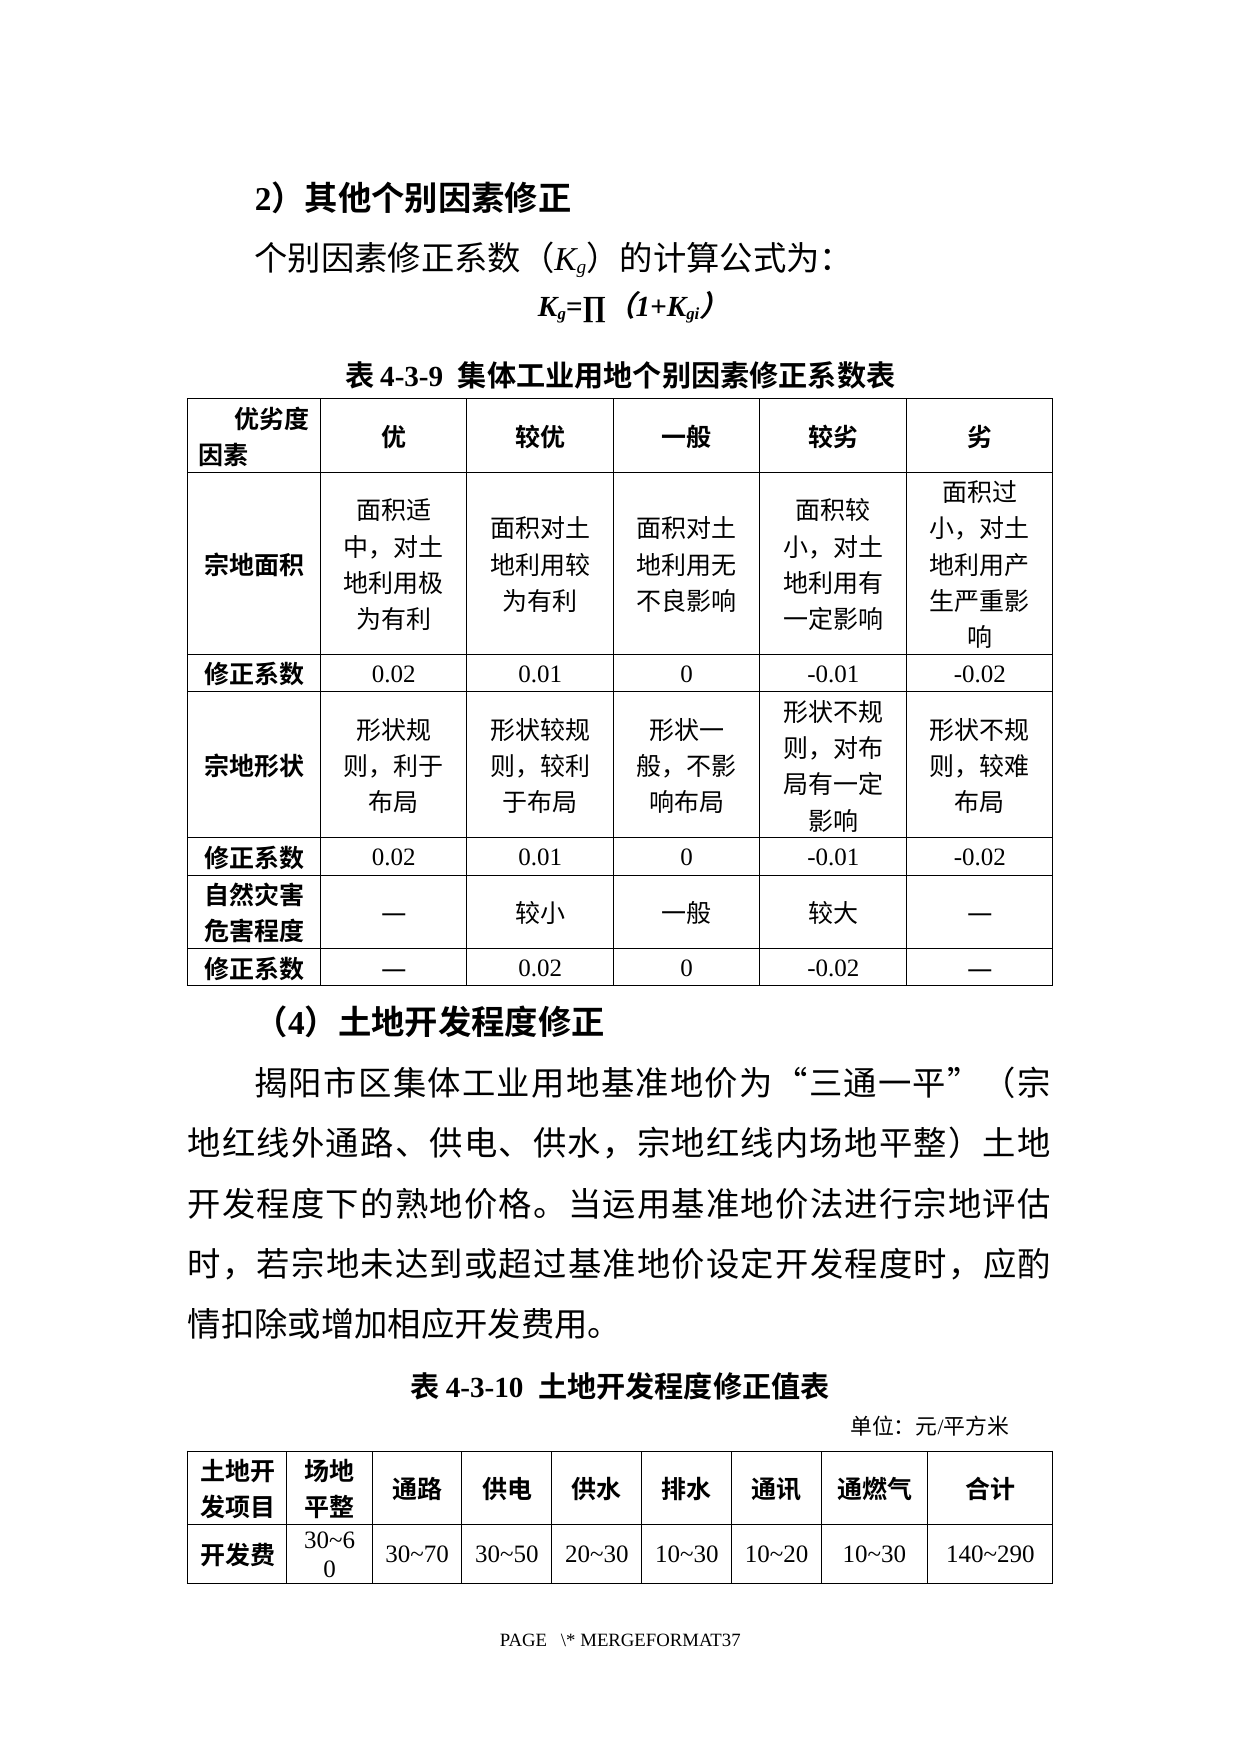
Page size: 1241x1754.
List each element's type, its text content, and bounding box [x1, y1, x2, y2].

text 表4-3-10 土地开发程度修正值表 [187, 1349, 1053, 1409]
text 表4-3-9 集体工业用地个别因素修正系数表 [187, 338, 1053, 398]
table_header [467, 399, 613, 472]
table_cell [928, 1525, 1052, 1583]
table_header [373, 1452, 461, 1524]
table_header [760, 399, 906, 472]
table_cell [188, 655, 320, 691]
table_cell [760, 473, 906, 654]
text 揭阳市区集体工业用地基准地价为“三通一平”（宗地红线外通路、供电、供水，宗地红线内场地平整）土地开发程度下的熟地价格。当运用基准地价法进行宗地评估时，若宗地未达到或超过基准地价设定开发程度时，应酌情扣除或增加相应开发费用。 [187, 1047, 1053, 1349]
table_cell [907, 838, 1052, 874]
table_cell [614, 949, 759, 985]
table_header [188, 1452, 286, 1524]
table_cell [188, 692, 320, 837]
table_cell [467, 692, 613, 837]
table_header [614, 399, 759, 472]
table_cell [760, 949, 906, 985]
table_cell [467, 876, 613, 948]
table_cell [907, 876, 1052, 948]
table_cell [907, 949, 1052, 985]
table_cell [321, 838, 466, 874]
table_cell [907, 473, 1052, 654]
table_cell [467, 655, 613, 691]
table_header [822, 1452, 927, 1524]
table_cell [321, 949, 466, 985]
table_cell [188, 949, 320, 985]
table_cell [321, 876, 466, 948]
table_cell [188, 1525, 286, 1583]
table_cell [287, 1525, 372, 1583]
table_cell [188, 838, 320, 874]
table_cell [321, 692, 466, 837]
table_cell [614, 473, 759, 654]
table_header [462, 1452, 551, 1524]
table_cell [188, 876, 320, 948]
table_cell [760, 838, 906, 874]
text Kg=∏（1+Kgi） [187, 283, 1053, 325]
text 单位：元/平方米 [187, 1409, 1009, 1441]
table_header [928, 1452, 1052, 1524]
text 2）其他个别因素修正 [187, 162, 1053, 222]
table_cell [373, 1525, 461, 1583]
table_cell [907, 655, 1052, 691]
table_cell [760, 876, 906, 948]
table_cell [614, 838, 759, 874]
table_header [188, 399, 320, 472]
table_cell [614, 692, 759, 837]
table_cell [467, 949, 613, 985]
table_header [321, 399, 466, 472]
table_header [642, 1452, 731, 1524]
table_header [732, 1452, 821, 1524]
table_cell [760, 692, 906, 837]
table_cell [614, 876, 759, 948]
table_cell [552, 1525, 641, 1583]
text （4）土地开发程度修正 [187, 986, 1053, 1047]
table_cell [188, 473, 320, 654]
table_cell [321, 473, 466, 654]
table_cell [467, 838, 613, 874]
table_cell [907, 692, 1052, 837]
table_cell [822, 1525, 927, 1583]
text 个别因素修正系数（Kg）的计算公式为： [187, 222, 1053, 283]
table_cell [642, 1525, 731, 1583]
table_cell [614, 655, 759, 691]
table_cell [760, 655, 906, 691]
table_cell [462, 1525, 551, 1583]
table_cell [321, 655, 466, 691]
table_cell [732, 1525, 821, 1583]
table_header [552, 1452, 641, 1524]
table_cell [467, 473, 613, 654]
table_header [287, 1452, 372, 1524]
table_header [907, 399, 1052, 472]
